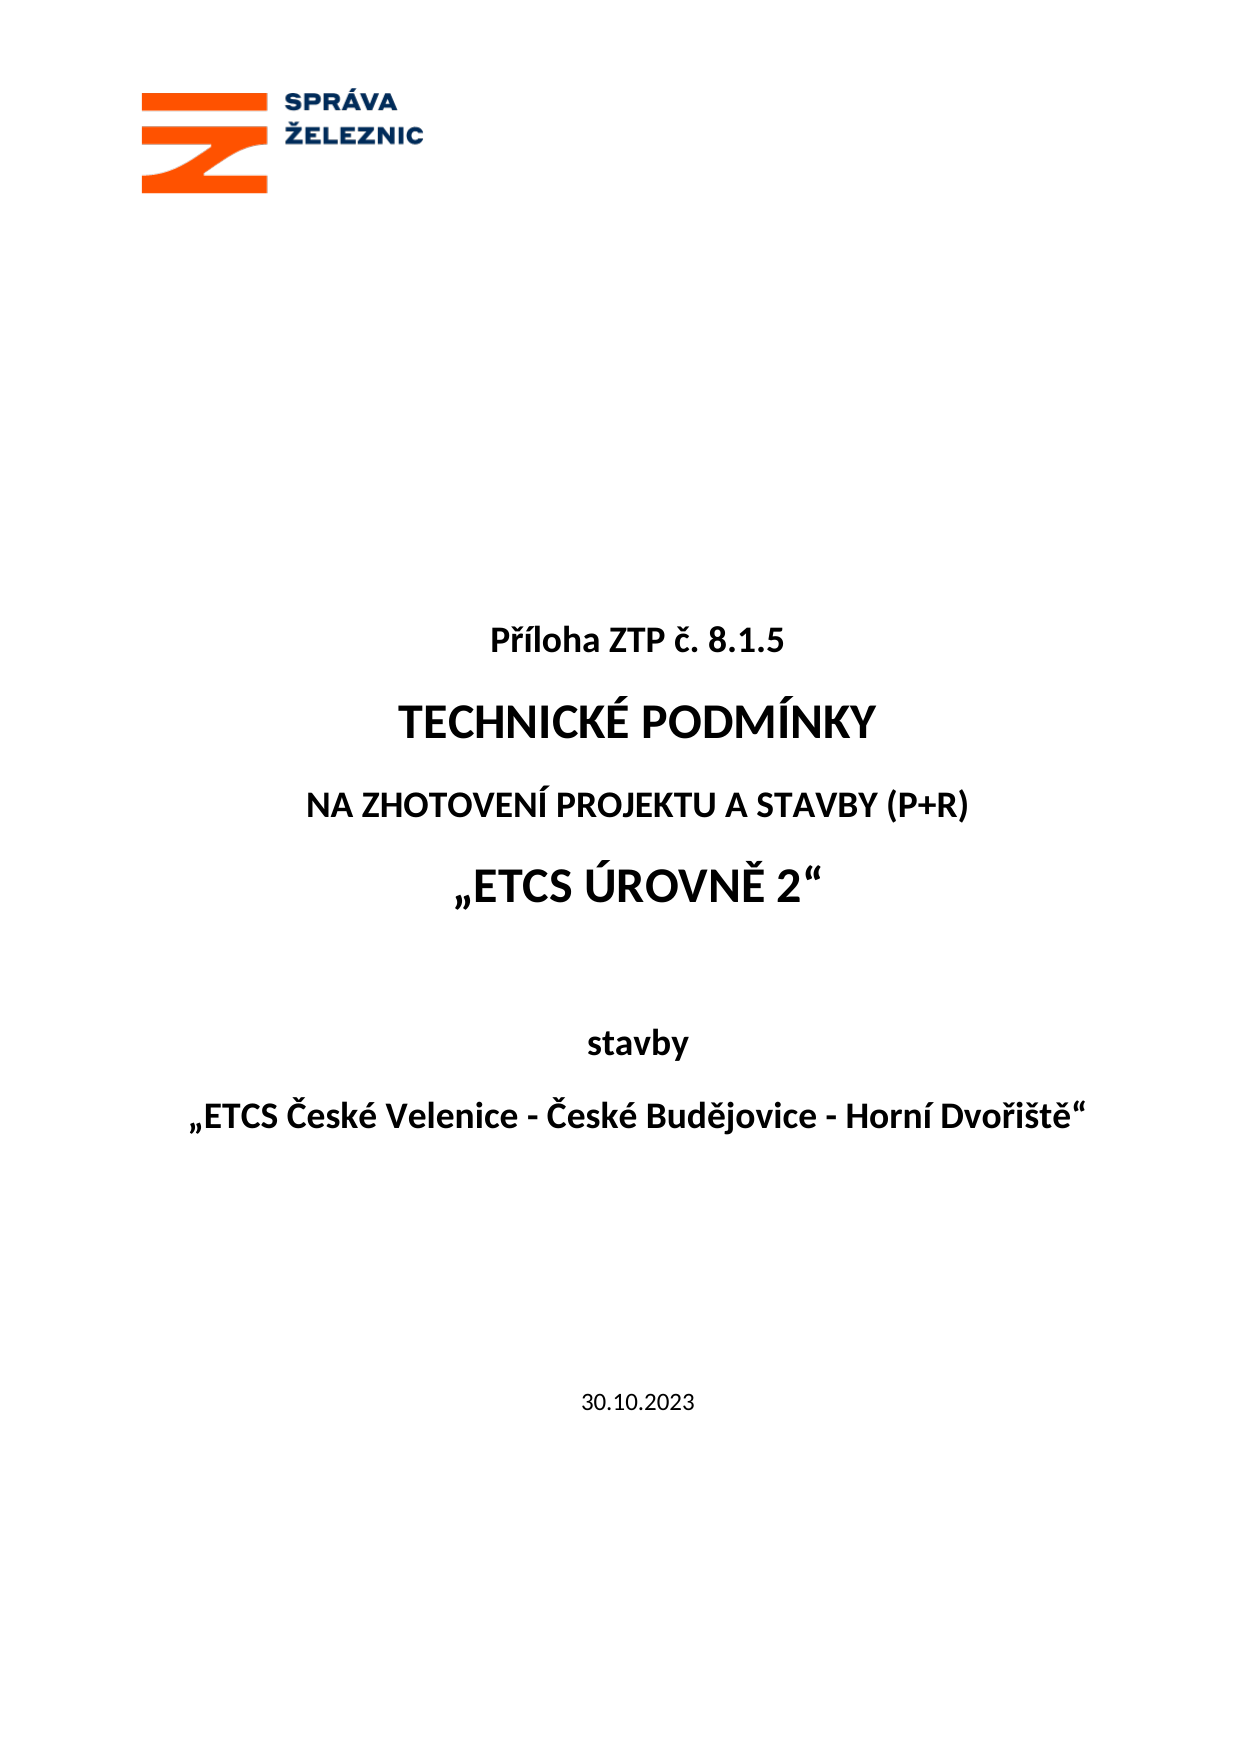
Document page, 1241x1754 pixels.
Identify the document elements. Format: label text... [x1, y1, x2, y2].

picture [141, 88, 424, 194]
text 30.10.2023 [142, 1387, 1134, 1417]
text „ETCS České Velenice - České Budějovice - Horní Dvořiště“ [142, 1092, 1134, 1138]
text Příloha ZTP č. 8.1.5 [142, 616, 1134, 662]
text TECHNICKÉ PODMÍNKY [142, 690, 1134, 751]
text NA ZHOTOVENÍ PROJEKTU A STAVBY (P+R) [142, 781, 1134, 827]
text „ETCS ÚROVNĚ 2“ [142, 854, 1134, 915]
text stavby [142, 1019, 1134, 1065]
